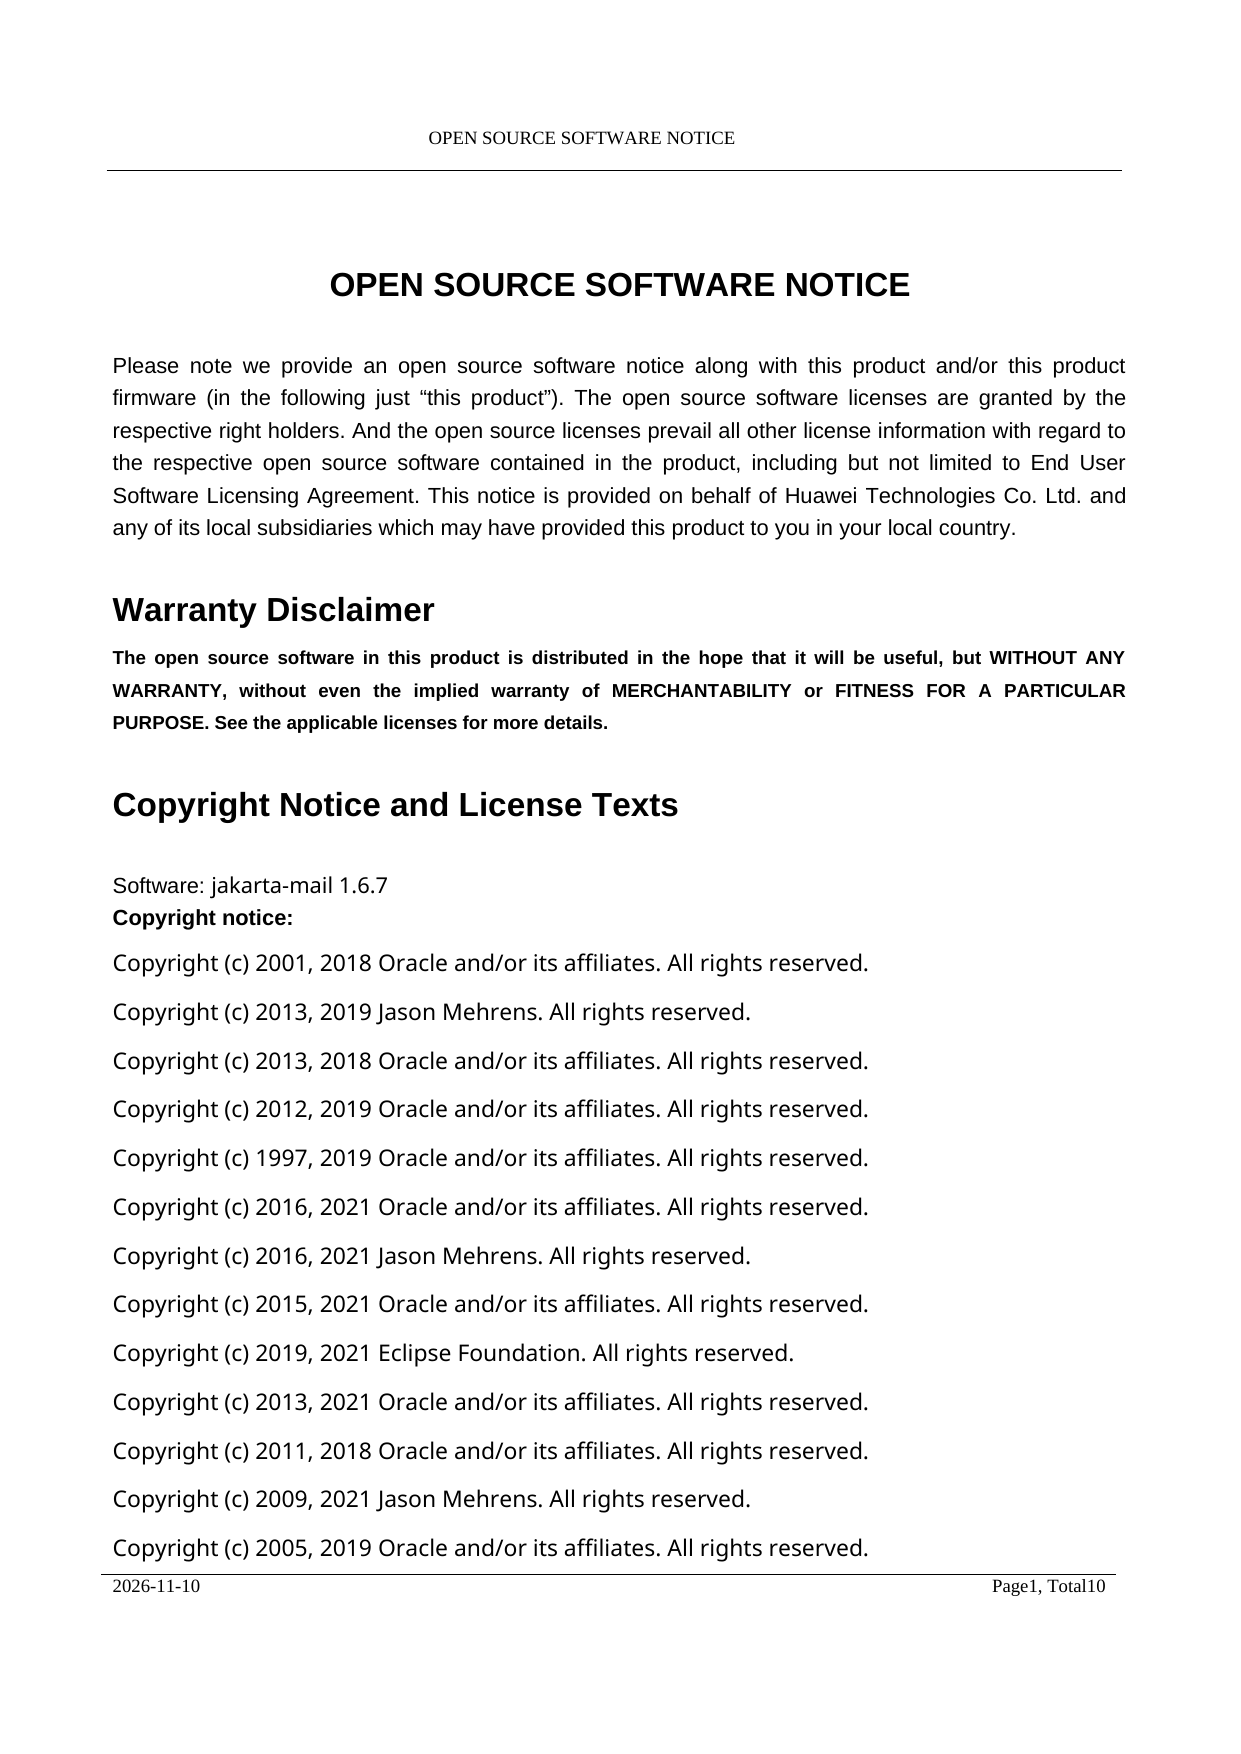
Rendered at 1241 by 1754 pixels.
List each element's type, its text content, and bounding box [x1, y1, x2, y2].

text Copyright notice: [112, 901, 1128, 934]
text Software: jakarta-mail 1.6.7 [112, 869, 1128, 901]
text The open source software in this product is distributed in the hope that it will be useful, but WITHOUT ANY WARRANTY, without even the implied warranty of MERCHANTABILITY or FITNESS FOR A PARTICULAR PURPOSE. See the applicable licenses for more details. [112, 641, 1128, 739]
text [112, 947, 1128, 1564]
text OPEN SOURCE SOFTWARE NOTICE [112, 251, 1128, 316]
text Warranty Disclaimer [112, 576, 1128, 641]
text Please note we provide an open source software notice along with this product and/or this product firmware (in the following just “this product”). The open source software licenses are granted by the respective right holders. And the open source licenses prevail all other license information with regard to the respective open source software contained in the product, including but not limited to End User Software Licensing Agreement. This notice is provided on behalf of Huawei Technologies Co. Ltd. and any of its local subsidiaries which may have provided this product to you in your local country. [112, 349, 1128, 544]
text Copyright Notice and License Texts [112, 771, 1128, 836]
